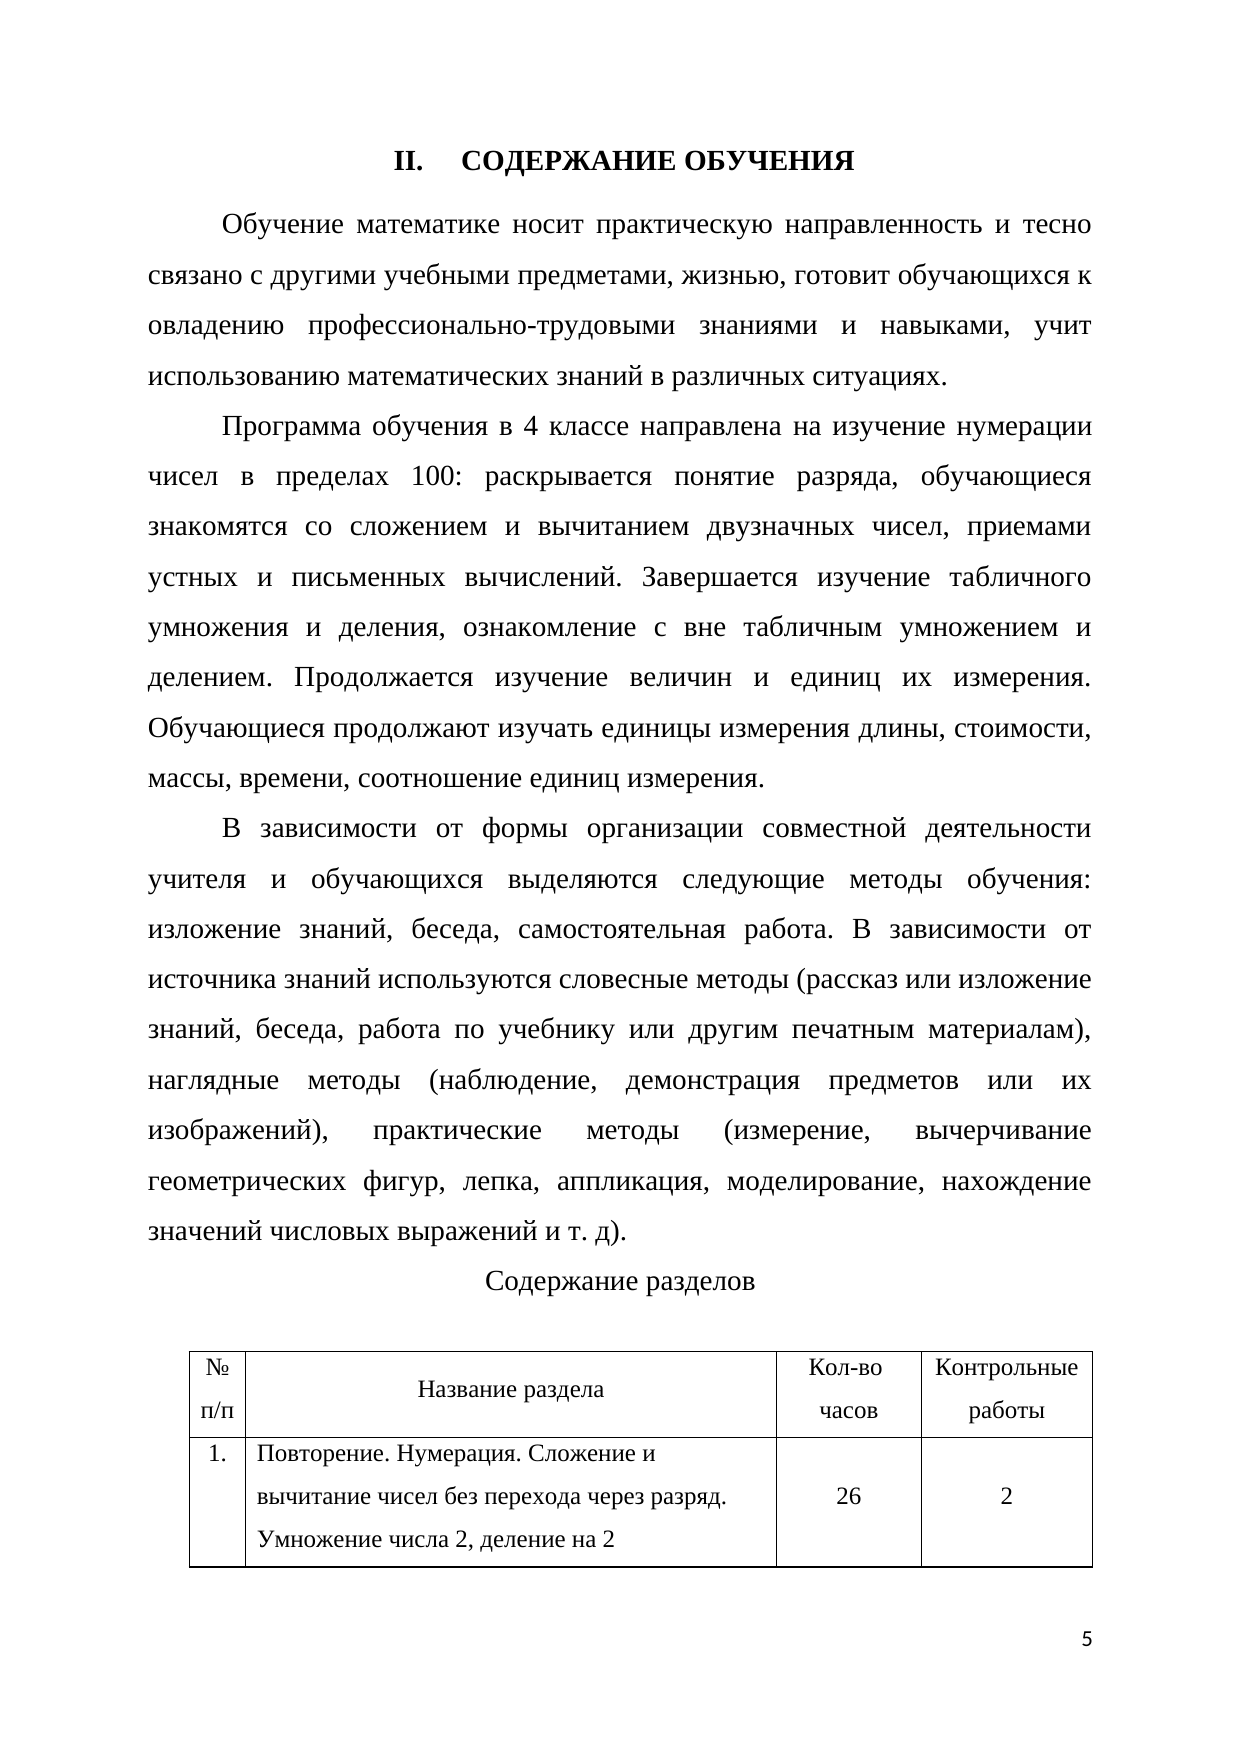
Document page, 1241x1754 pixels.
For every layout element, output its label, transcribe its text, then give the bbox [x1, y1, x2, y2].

text Содержание разделов [148, 1263, 1092, 1297]
text В зависимости от формы организации совместной деятельности учителя и обучающихся выделяются следующие методы обучения: изложение знаний, беседа, самостоятельная работа. В зависимости от источника знаний используются словесные методы (рассказ или изложение знаний, беседа, работа по учебнику или другим печатным материалам), наглядные методы (наблюдение, демонстрация предметов или их изображений), практические методы (измерение, вычерчивание геометрических фигур, лепка, аппликация, моделирование, нахождение значений числовых выражений и т. д). [148, 810, 1092, 1246]
subtitle СОДЕРЖАНИЕ ОБУЧЕНИЯ [185, 143, 1092, 177]
text Программа обучения в 4 классе направлена на изучение нумерации чисел в пределах 100: раскрывается понятие разряда, обучающиеся знакомятся со сложением и вычитанием двузначных чисел, приемами устных и письменных вычислений. Завершается изучение табличного умножения и деления, ознакомление с вне табличным умножением и делением. Продолжается изучение величин и единиц их измерения. Обучающиеся продолжают изучать единицы измерения длины, стоимости, массы, времени, соотношение единиц измерения. [148, 408, 1092, 794]
table_header Контрольные работы [922, 1352, 1092, 1437]
table_cell 1. [190, 1438, 245, 1566]
table_cell 26 [777, 1438, 921, 1566]
table_header Кол-во часов [777, 1352, 921, 1437]
table_header Название раздела [246, 1352, 776, 1437]
table_cell 2 [922, 1438, 1092, 1566]
table_header № п/п [190, 1352, 245, 1437]
text Обучение математике носит практическую направленность и тесно связано с другими учебными предметами, жизнью, готовит обучающихся к овладению профессионально-трудовыми знаниями и навыками, учит использованию математических знаний в различных ситуациях. [148, 207, 1092, 391]
table_cell Повторение. Нумерация. Сложение и вычитание чисел без перехода через разряд. Умножение числа 2, деление на 2 [246, 1438, 776, 1566]
